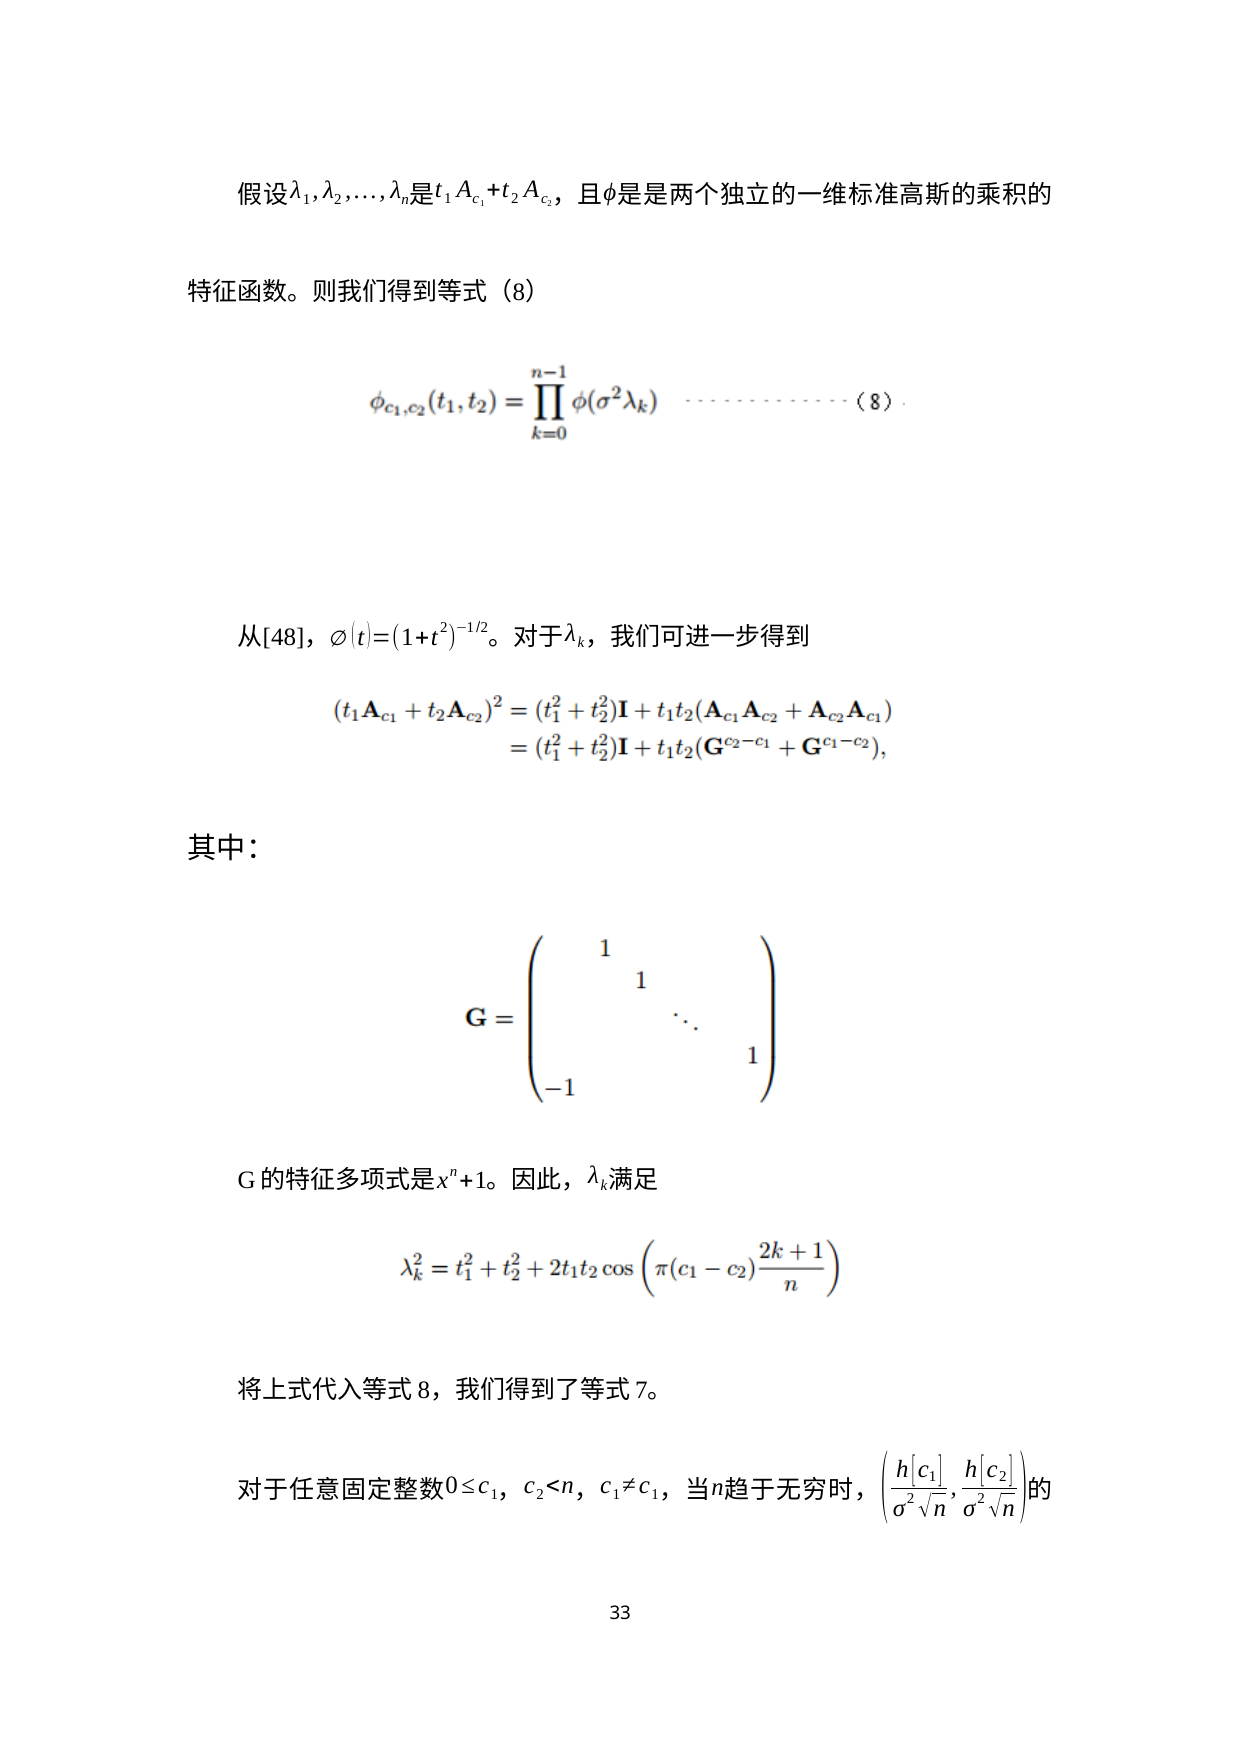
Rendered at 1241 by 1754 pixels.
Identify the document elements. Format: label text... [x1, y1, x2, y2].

text 其中： [187, 813, 1053, 878]
text 将上式代入等式8，我们得到了等式7。 [187, 1355, 1053, 1420]
text G的特征多项式是。因此，满足 [187, 1145, 1053, 1210]
text 假设是，且是是两个独立的一维标准高斯的乘积的特征函数。则我们得到等式（8） [187, 160, 1053, 322]
picture [322, 685, 919, 775]
picture [388, 1228, 853, 1308]
picture [456, 920, 785, 1111]
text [187, 1438, 1053, 1536]
text 从[48]，。对于，我们可进一步得到 [187, 602, 1053, 667]
picture [342, 353, 905, 457]
